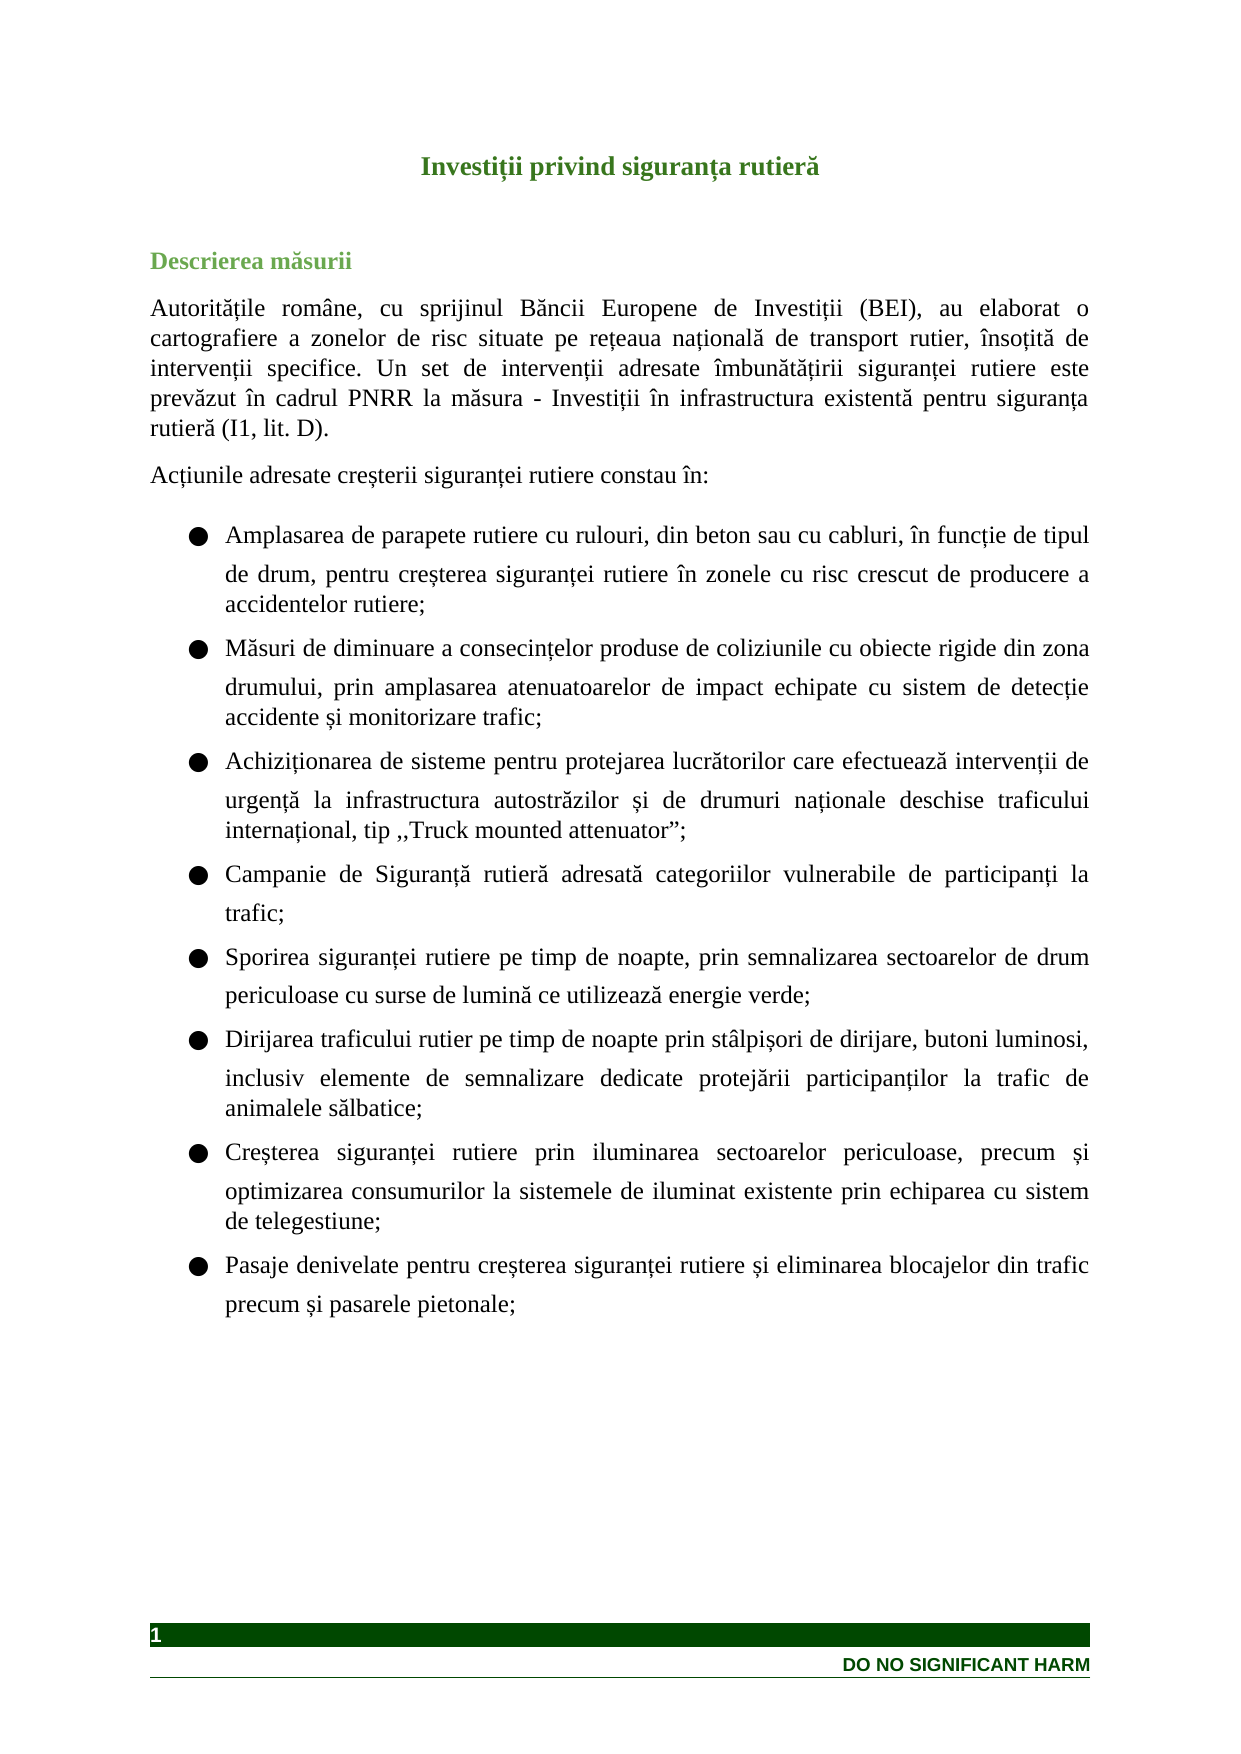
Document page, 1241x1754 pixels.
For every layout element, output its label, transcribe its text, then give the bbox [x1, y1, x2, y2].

list Pasaje denivelate pentru creșterea siguranței rutiere și eliminarea blocajelor din trafic precum și pasarele pietonale; [187, 1236, 1090, 1318]
list Amplasarea de parapete rutiere cu rulouri, din beton sau cu cabluri, în funcție de tipul de drum, pentru creșterea siguranței rutiere în zonele cu risc crescut de producere a accidentelor rutiere; [187, 507, 1090, 618]
list Creșterea siguranței rutiere prin iluminarea sectoarelor periculoase, precum și optimizarea consumurilor la sistemele de iluminat existente prin echiparea cu sistem de telegestiune; [187, 1123, 1090, 1235]
text Descrierea măsurii [150, 246, 1090, 275]
list Campanie de Siguranță rutieră adresată categoriilor vulnerabile de participanți la trafic; [187, 845, 1090, 927]
text Acțiunile adresate creșterii siguranței rutiere constau în: [150, 460, 1090, 489]
list Sporirea siguranței rutiere pe timp de noapte, prin semnalizarea sectoarelor de drum periculoase cu surse de lumină ce utilizează energie verde; [187, 928, 1090, 1009]
list Achiziționarea de sisteme pentru protejarea lucrătorilor care efectuează intervenții de urgență la infrastructura autostrăzilor și de drumuri naționale deschise traficului internațional, tip ,,Truck mounted attenuator”; [187, 732, 1090, 844]
list Măsuri de diminuare a consecințelor produse de coliziunile cu obiecte rigide din zona drumului, prin amplasarea atenuatoarelor de impact echipate cu sistem de detecție accidente și monitorizare trafic; [187, 619, 1090, 731]
list Dirijarea traficului rutier pe timp de noapte prin stâlpișori de dirijare, butoni luminosi, inclusiv elemente de semnalizare dedicate protejării participanților la trafic de animalele sălbatice; [187, 1011, 1090, 1122]
text Investiții privind siguranța rutieră [150, 150, 1090, 181]
text Autoritățile române, cu sprijinul Băncii Europene de Investiții (BEI), au elaborat o cartografiere a zonelor de risc situate pe rețeaua națională de transport rutier, însoțită de intervenții specifice. Un set de intervenții adresate îmbunătățirii siguranței rutiere este prevăzut în cadrul PNRR la măsura - Investiții în infrastructura existentă pentru siguranța rutieră (I1, lit. D). [150, 293, 1090, 442]
